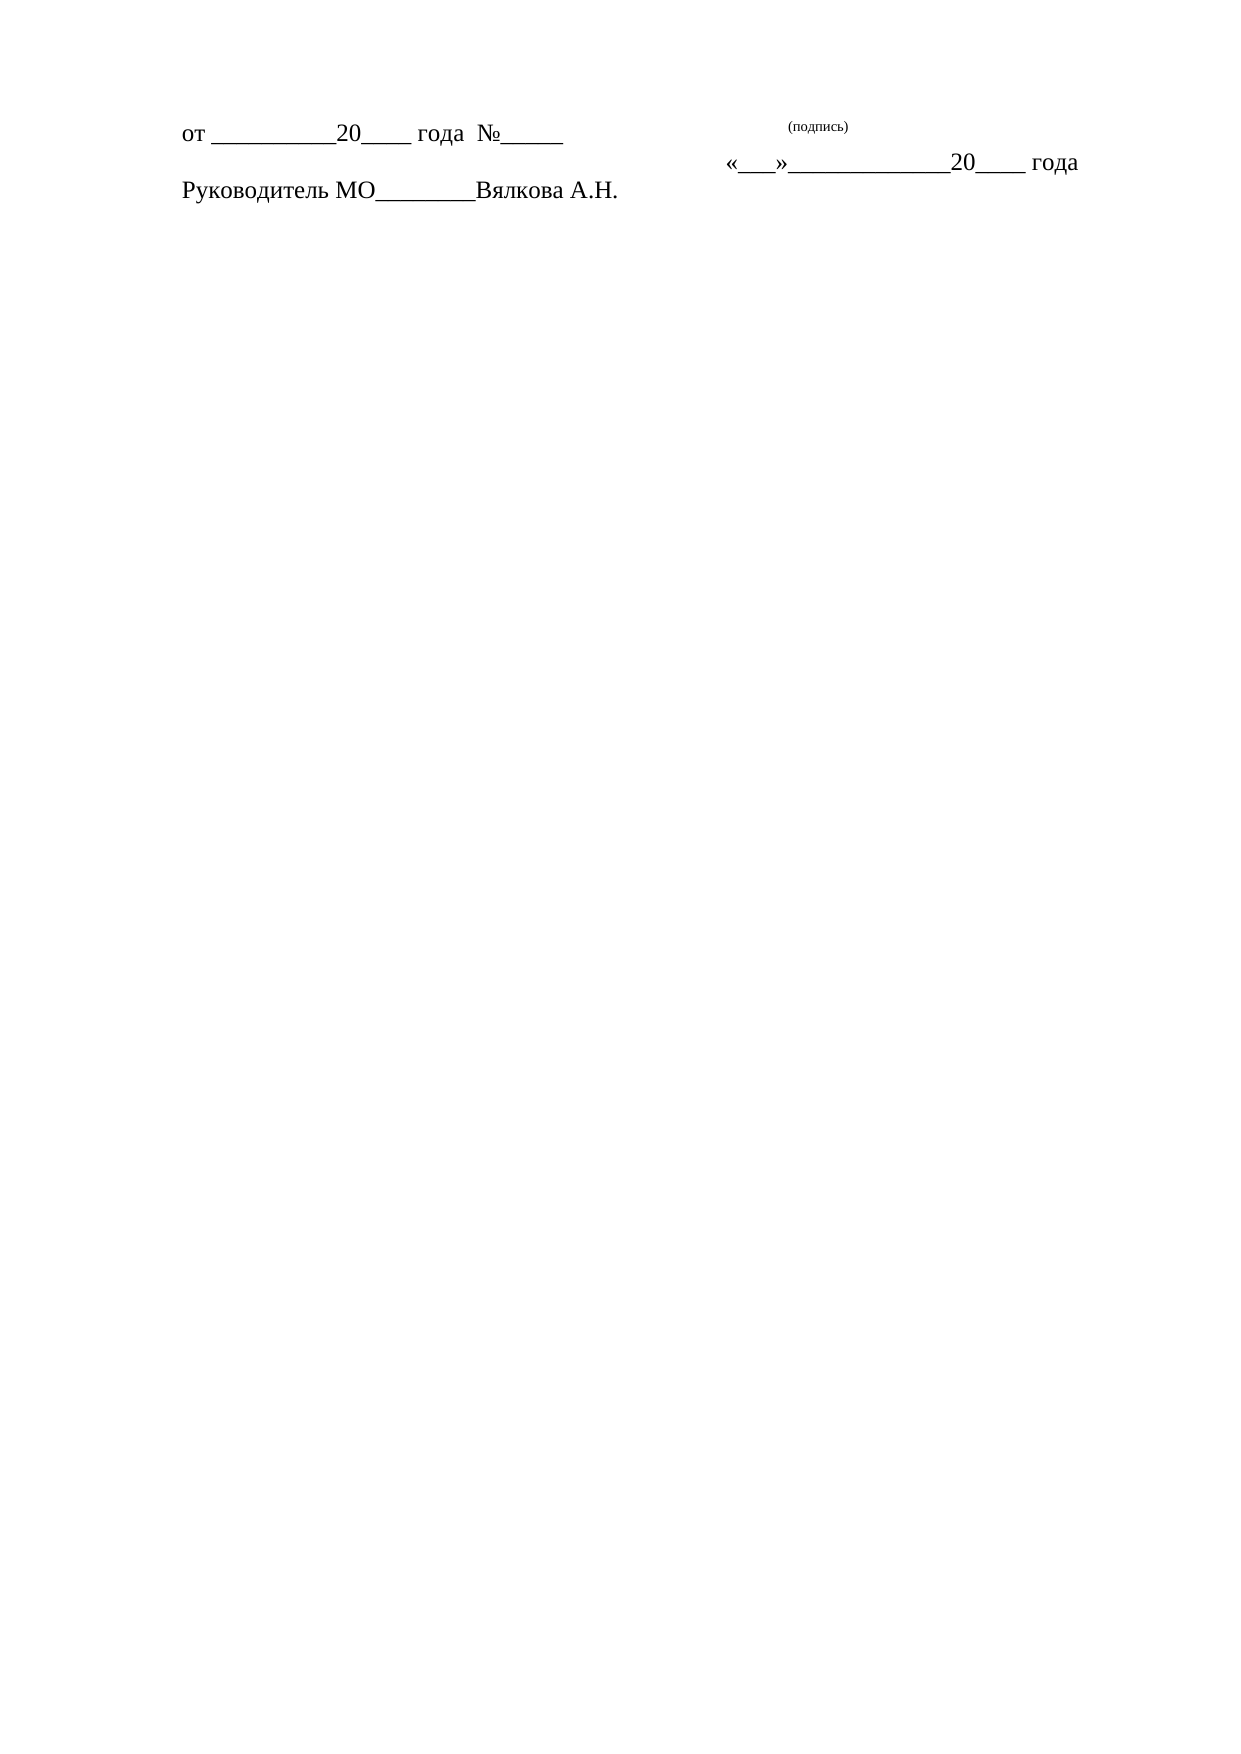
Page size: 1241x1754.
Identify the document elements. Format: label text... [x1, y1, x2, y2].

text Руководитель МО________Вялкова А.Н. [182, 176, 1152, 204]
text «___»_____________20____ года [182, 147, 1152, 176]
text от __________20____ года №_____ (подпись) [182, 118, 1152, 147]
